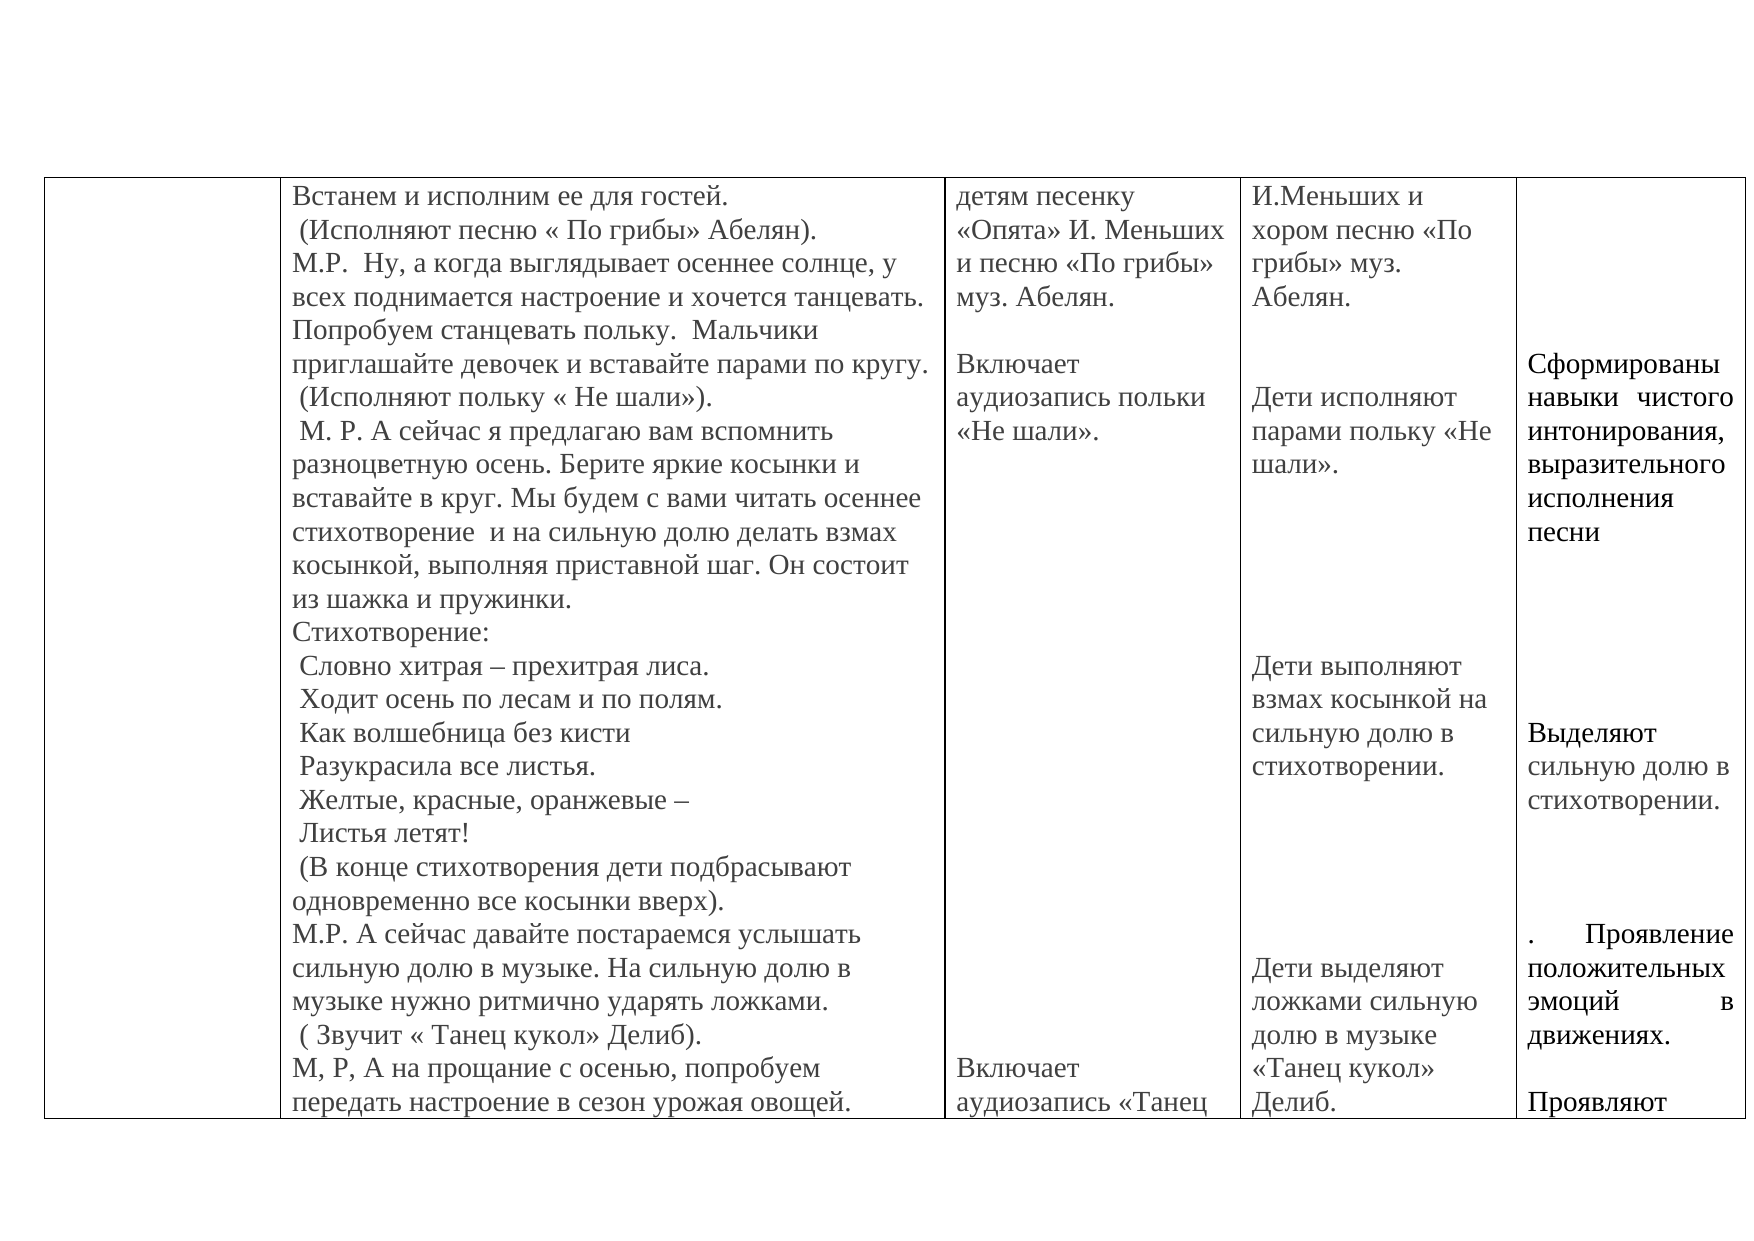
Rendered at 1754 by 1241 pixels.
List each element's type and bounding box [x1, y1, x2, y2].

table_cell [1517, 178, 1745, 1117]
table_cell [1241, 178, 1516, 1117]
table_cell [946, 178, 956, 1117]
table_cell [45, 178, 280, 1117]
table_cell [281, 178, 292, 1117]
table_cell [1229, 178, 1240, 1117]
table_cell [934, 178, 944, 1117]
